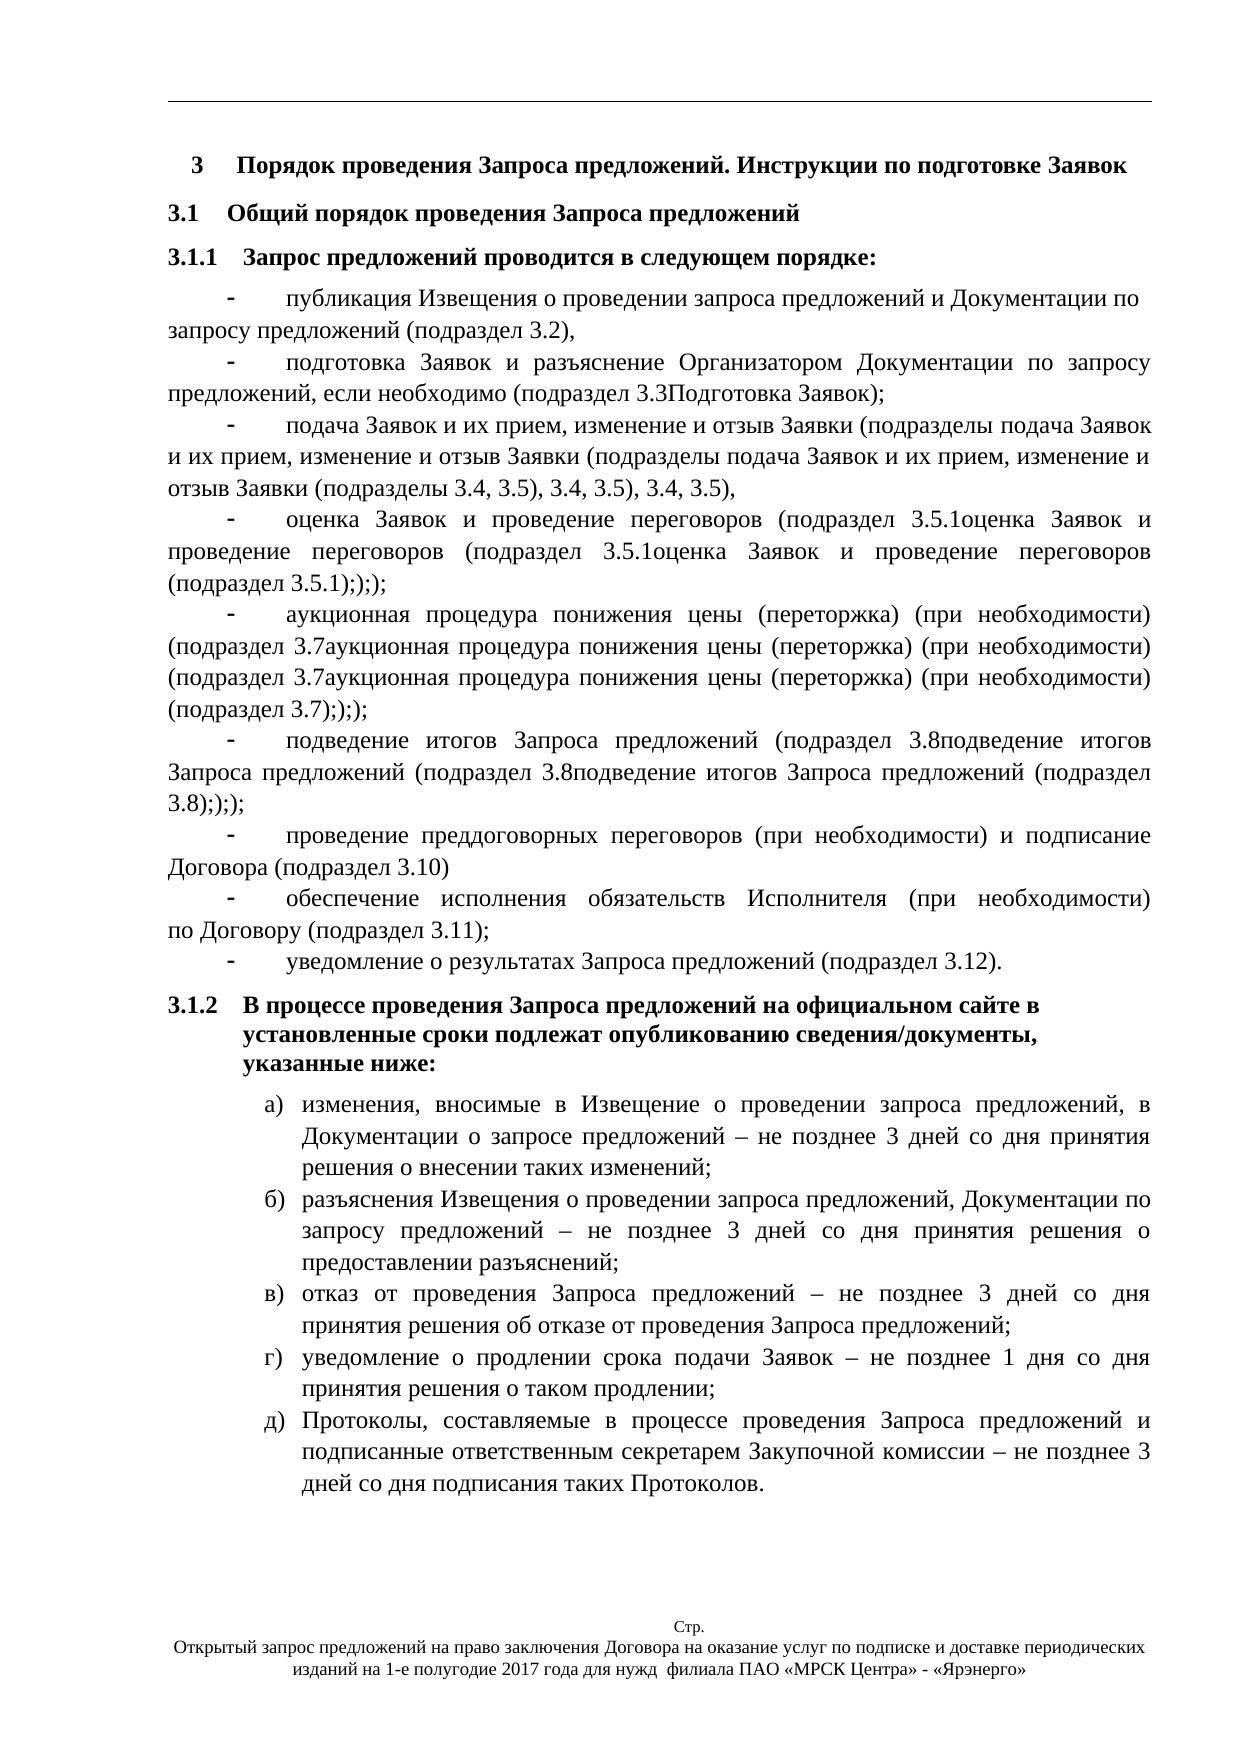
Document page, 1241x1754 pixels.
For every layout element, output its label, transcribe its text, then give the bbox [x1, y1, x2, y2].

list подача Заявок и их прием, изменение и отзыв Заявки (подразделы 3.4, 3.5), [168, 410, 1152, 502]
list обеспечение исполнения обязательств Исполнителя (при необходимости) по Договору (подраздел 3.11); [168, 883, 1152, 943]
list публикация Извещения о проведении запроса предложений и Документации по запросу предложений (подраздел 3.2), [168, 283, 1152, 344]
list подведение итогов Запроса предложений (подраздел 3.8); [168, 725, 1152, 817]
subtitle Общий порядок проведения Запроса предложений [168, 198, 1152, 227]
list оценка Заявок и проведение переговоров (подраздел 3.5.1); [168, 504, 1152, 596]
list уведомление о результатах Запроса предложений (подраздел 3.12). [168, 946, 1152, 975]
subtitle В процессе проведения Запроса предложений на официальном сайте в установленные сроки подлежат опубликованию сведения/документы, указанные ниже: [168, 990, 1152, 1077]
list разъяснения Извещения о проведении запроса предложений, Документации по запросу предложений – не позднее 3 дней со дня принятия решения о предоставлении разъяснений; [264, 1184, 1152, 1276]
list аукционная процедура понижения цены (переторжка) (при необходимости) (подраздел 3.7); [168, 599, 1152, 723]
subtitle Порядок проведения Запроса предложений. Инструкции по подготовке Заявок [166, 150, 1152, 179]
list изменения, вносимые в Извещение о проведении запроса предложений, в Документации о запросе предложений – не позднее 3 дней со дня принятия решения о внесении таких изменений; [264, 1089, 1152, 1181]
subtitle Запрос предложений проводится в следующем порядке: [168, 242, 1152, 271]
list отказ от проведения Запроса предложений – не позднее 3 дней со дня принятия решения об отказе от проведения Запроса предложений; [264, 1278, 1152, 1339]
list подготовка Заявок и разъяснение Организатором Документации по запросу предложений, если необходимо (подраздел 3.3); [168, 347, 1152, 407]
list проведение преддоговорных переговоров (при необходимости) и подписание Договора (подраздел 3.10) [168, 820, 1152, 880]
list уведомление о продлении срока подачи Заявок – не позднее 1 дня со дня принятия решения о таком продлении; [264, 1342, 1152, 1402]
list Протоколы, составляемые в процессе проведения Запроса предложений и подписанные ответственным секретарем Закупочной комиссии – не позднее 3 дней со дня подписания таких Протоколов. [264, 1405, 1152, 1497]
